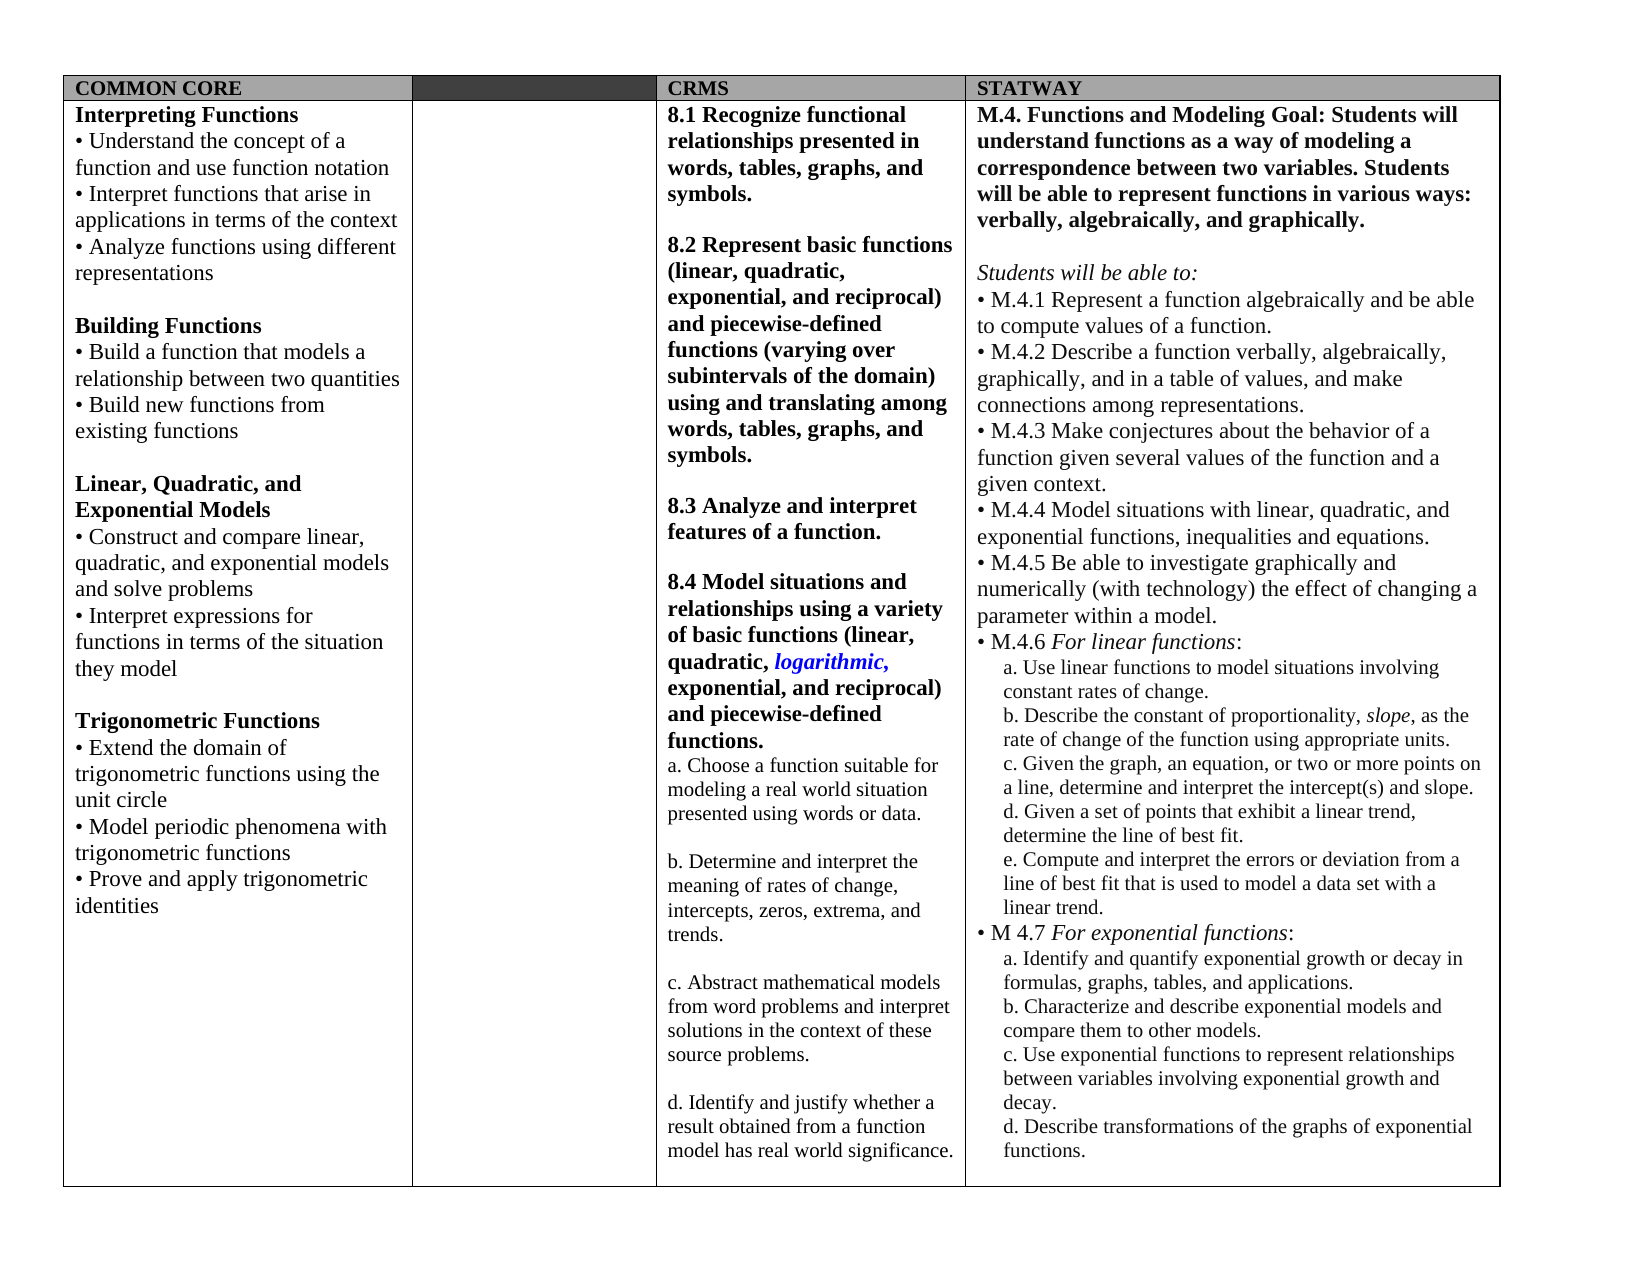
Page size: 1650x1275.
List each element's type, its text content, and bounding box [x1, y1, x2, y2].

table_cell Interpreting Functions • Understand the concept of a function and use function notation • Interpret functions that arise in applications in terms of the context • Analyze functions using different representations Building Functions • Build a function that models a relationship between two quantities • Build new functions from existing functions Linear, Quadratic, and Exponential Models • Construct and compare linear, quadratic, and exponential models and solve problems • Interpret expressions for functions in terms of the situation they model Trigonometric Functions • Extend the domain of trigonometric functions using the unit circle • Model periodic phenomena with trigonometric functions • Prove and apply trigonometric identities [64, 101, 412, 1186]
table_cell [413, 101, 656, 1186]
table_cell COMMON CORE [64, 76, 412, 100]
table_cell STATWAY [966, 76, 1499, 100]
table_cell M.4. Functions and Modeling Goal: Students will understand functions as a way of modeling a correspondence between two variables. Students will be able to represent functions in various ways: verbally, algebraically, and graphically. Students will be able to: • M.4.1 Represent a function algebraically and be able to compute values of a function. • M.4.2 Describe a function verbally, algebraically, graphically, and in a table of values, and make connections among representations. • M.4.3 Make conjectures about the behavior of a function given several values of the function and a given context. • M.4.4 Model situations with linear, quadratic, and exponential functions, inequalities and equations. • M.4.5 Be able to investigate graphically and numerically (with technology) the effect of changing a parameter within a model. • M.4.6 For linear functions: a. Use linear functions to model situations involving constant rates of change. b. Describe the constant of proportionality, slope, as the rate of change of the function using appropriate units. c. Given the graph, an equation, or two or more points on a line, determine and interpret the intercept(s) and slope. d. Given a set of points that exhibit a linear trend, determine the line of best fit. e. Compute and interpret the errors or deviation from a line of best fit that is used to model a data set with a linear trend. • M 4.7 For exponential functions: a. Identify and quantify exponential growth or decay in formulas, graphs, tables, and applications. b. Characterize and describe exponential models and compare them to other models. c. Use exponential functions to represent relationships between variables involving exponential growth and decay. d. Describe transformations of the graphs of exponential functions. [966, 101, 1499, 1186]
table_cell CRMS [657, 76, 965, 100]
table_cell 8.1 Recognize functional relationships presented in words, tables, graphs, and symbols. 8.2 Represent basic functions (linear, quadratic, exponential, and reciprocal) and piecewise-defined functions (varying over subintervals of the domain) using and translating among words, tables, graphs, and symbols. 8.3 Analyze and interpret features of a function. 8.4 Model situations and relationships using a variety of basic functions (linear, quadratic, logarithmic, exponential, and reciprocal) and piecewise-defined functions. a. Choose a function suitable for modeling a real world situation presented using words or data. b. Determine and interpret the meaning of rates of change, intercepts, zeros, extrema, and trends. c. Abstract mathematical models from word problems and interpret solutions in the context of these source problems. d. Identify and justify whether a result obtained from a function model has real world significance. [657, 101, 965, 1186]
table_cell [413, 76, 656, 100]
